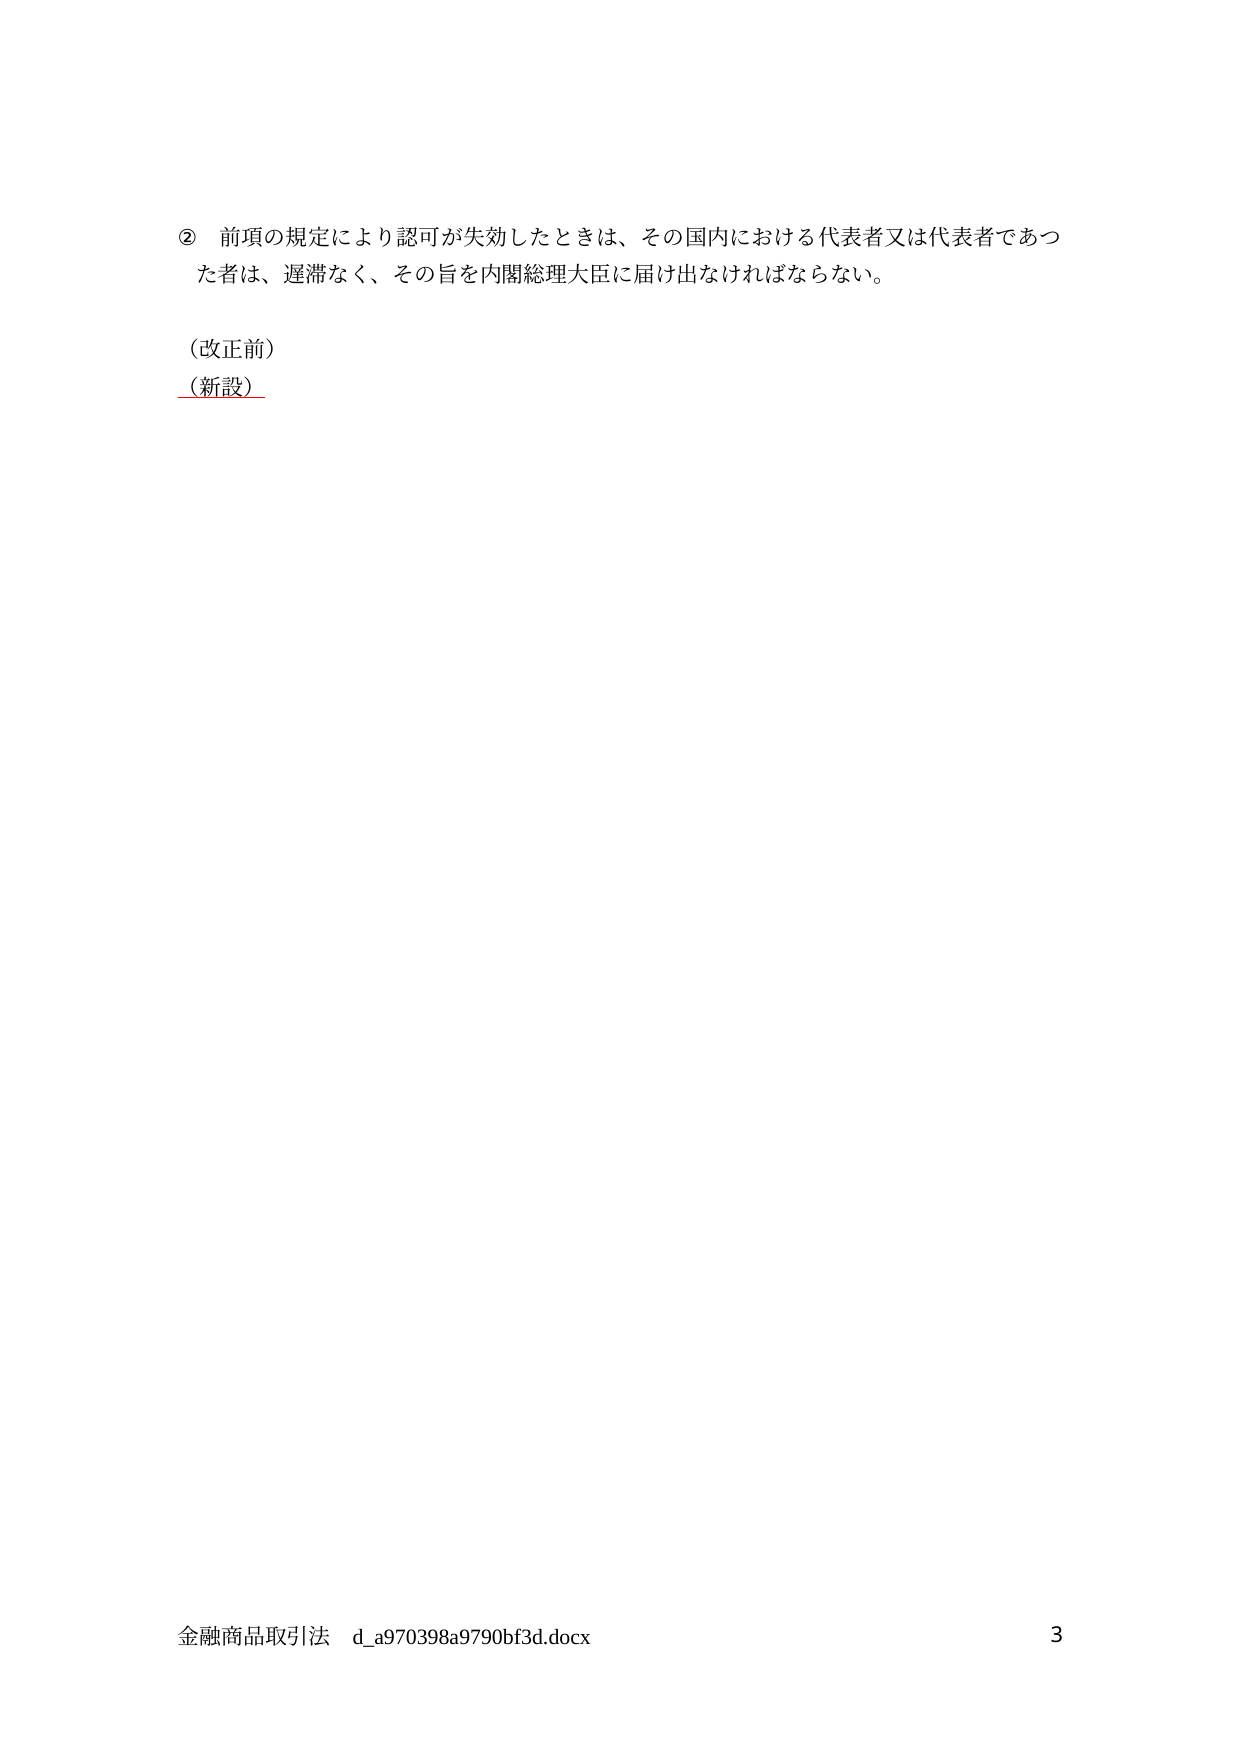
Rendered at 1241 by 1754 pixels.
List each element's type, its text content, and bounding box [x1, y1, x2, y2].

text ② 前項の規定により認可が失効したときは、その国内における代表者又は代表者であつた者は、遅滞なく、その旨を内閣総理大臣に届け出なければならない。 [177, 217, 1063, 292]
text （改正前） [177, 329, 1063, 367]
text （新設） [177, 367, 1063, 404]
